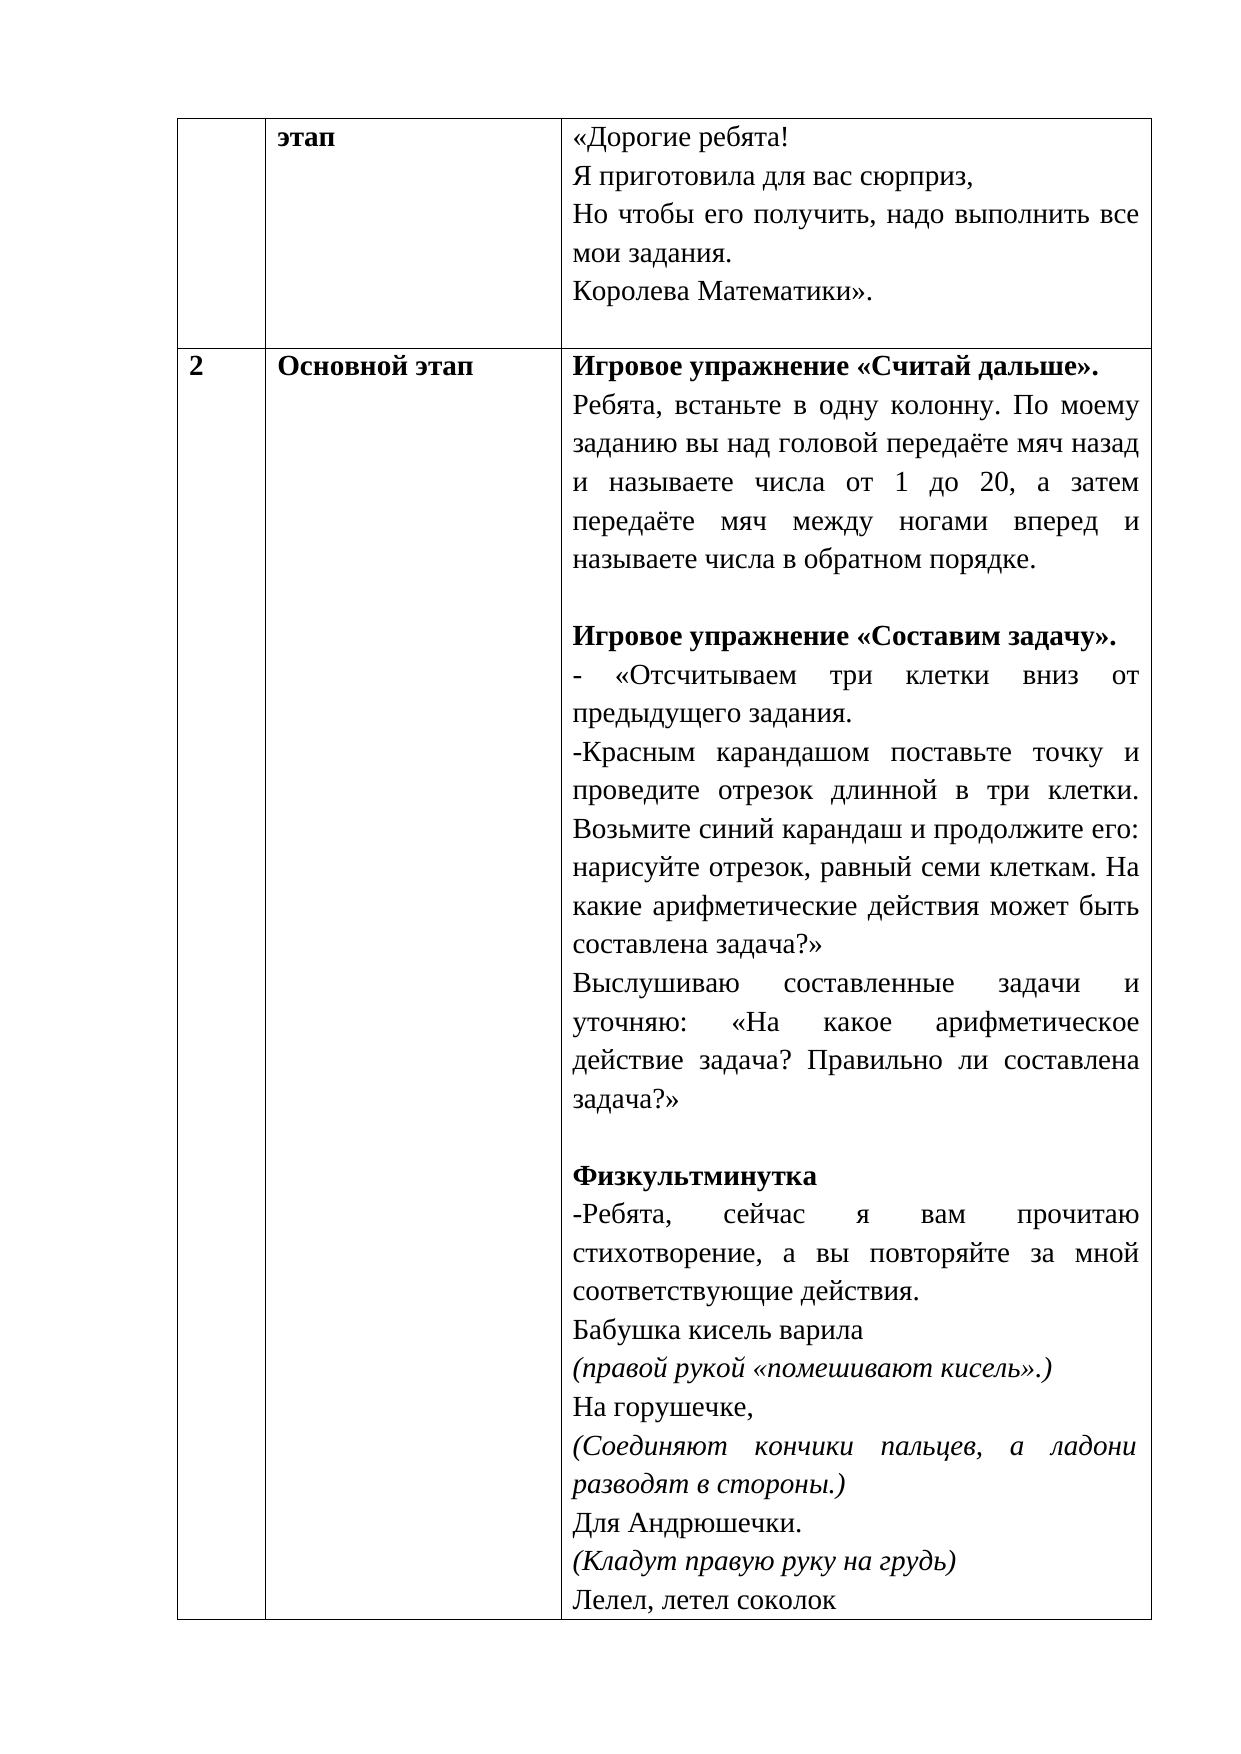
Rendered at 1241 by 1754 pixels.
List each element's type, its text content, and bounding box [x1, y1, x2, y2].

table_cell Основной этап [266, 349, 561, 1619]
table_cell 2 [178, 349, 265, 1619]
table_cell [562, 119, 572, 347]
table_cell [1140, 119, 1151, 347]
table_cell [266, 119, 561, 347]
table_cell 1 [178, 119, 265, 347]
